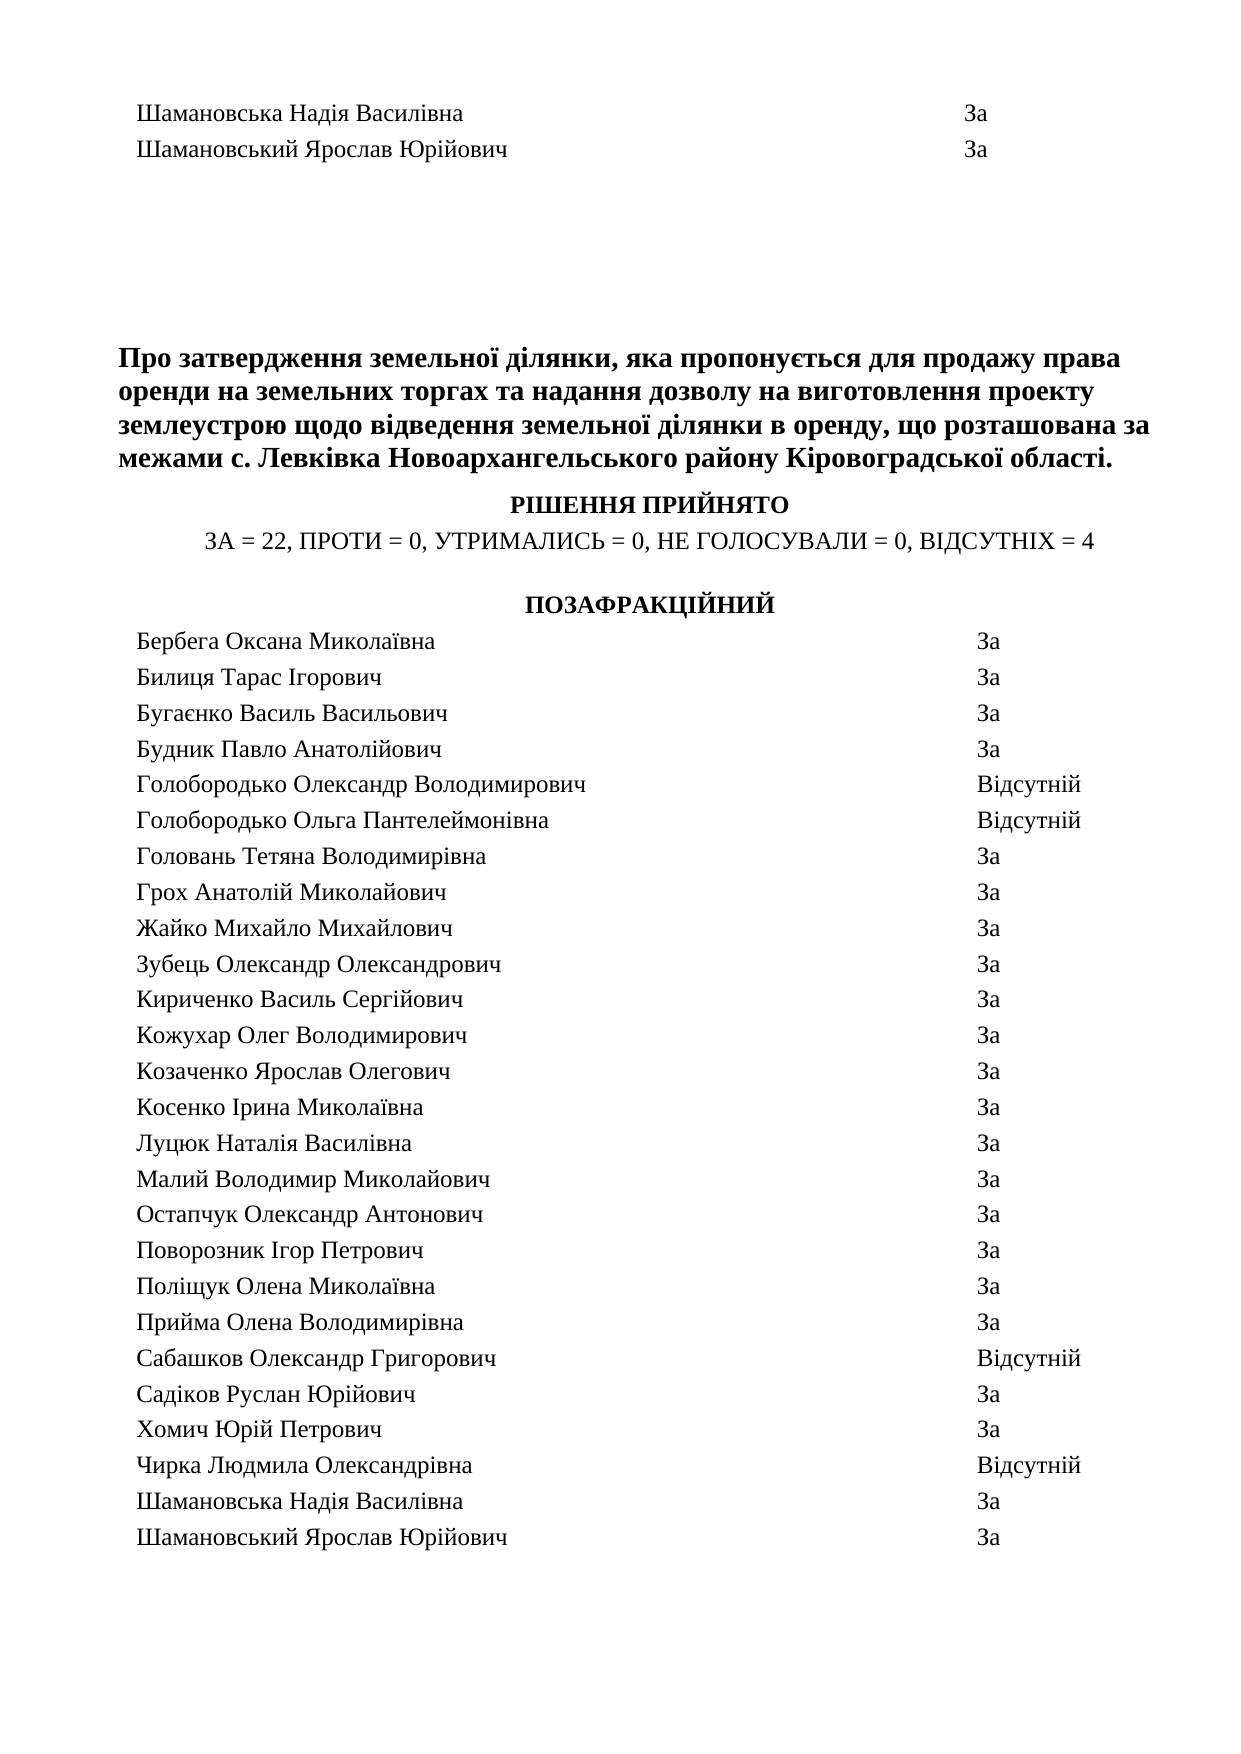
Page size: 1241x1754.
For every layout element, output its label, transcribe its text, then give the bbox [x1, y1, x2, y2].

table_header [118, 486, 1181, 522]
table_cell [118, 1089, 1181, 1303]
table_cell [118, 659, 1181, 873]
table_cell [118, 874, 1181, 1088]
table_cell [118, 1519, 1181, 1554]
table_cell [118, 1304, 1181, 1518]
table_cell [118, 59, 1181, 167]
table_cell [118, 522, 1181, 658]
subtitle Про затвердження земельної ділянки, яка пропонується для продажу права оренди на земельних торгах та надання дозволу на виготовлення проекту землеустрою щодо відведення земельної ділянки в оренду, що розташована за межами с. Левківка Новоархангельського району Кіровоградської області. [118, 340, 1181, 474]
